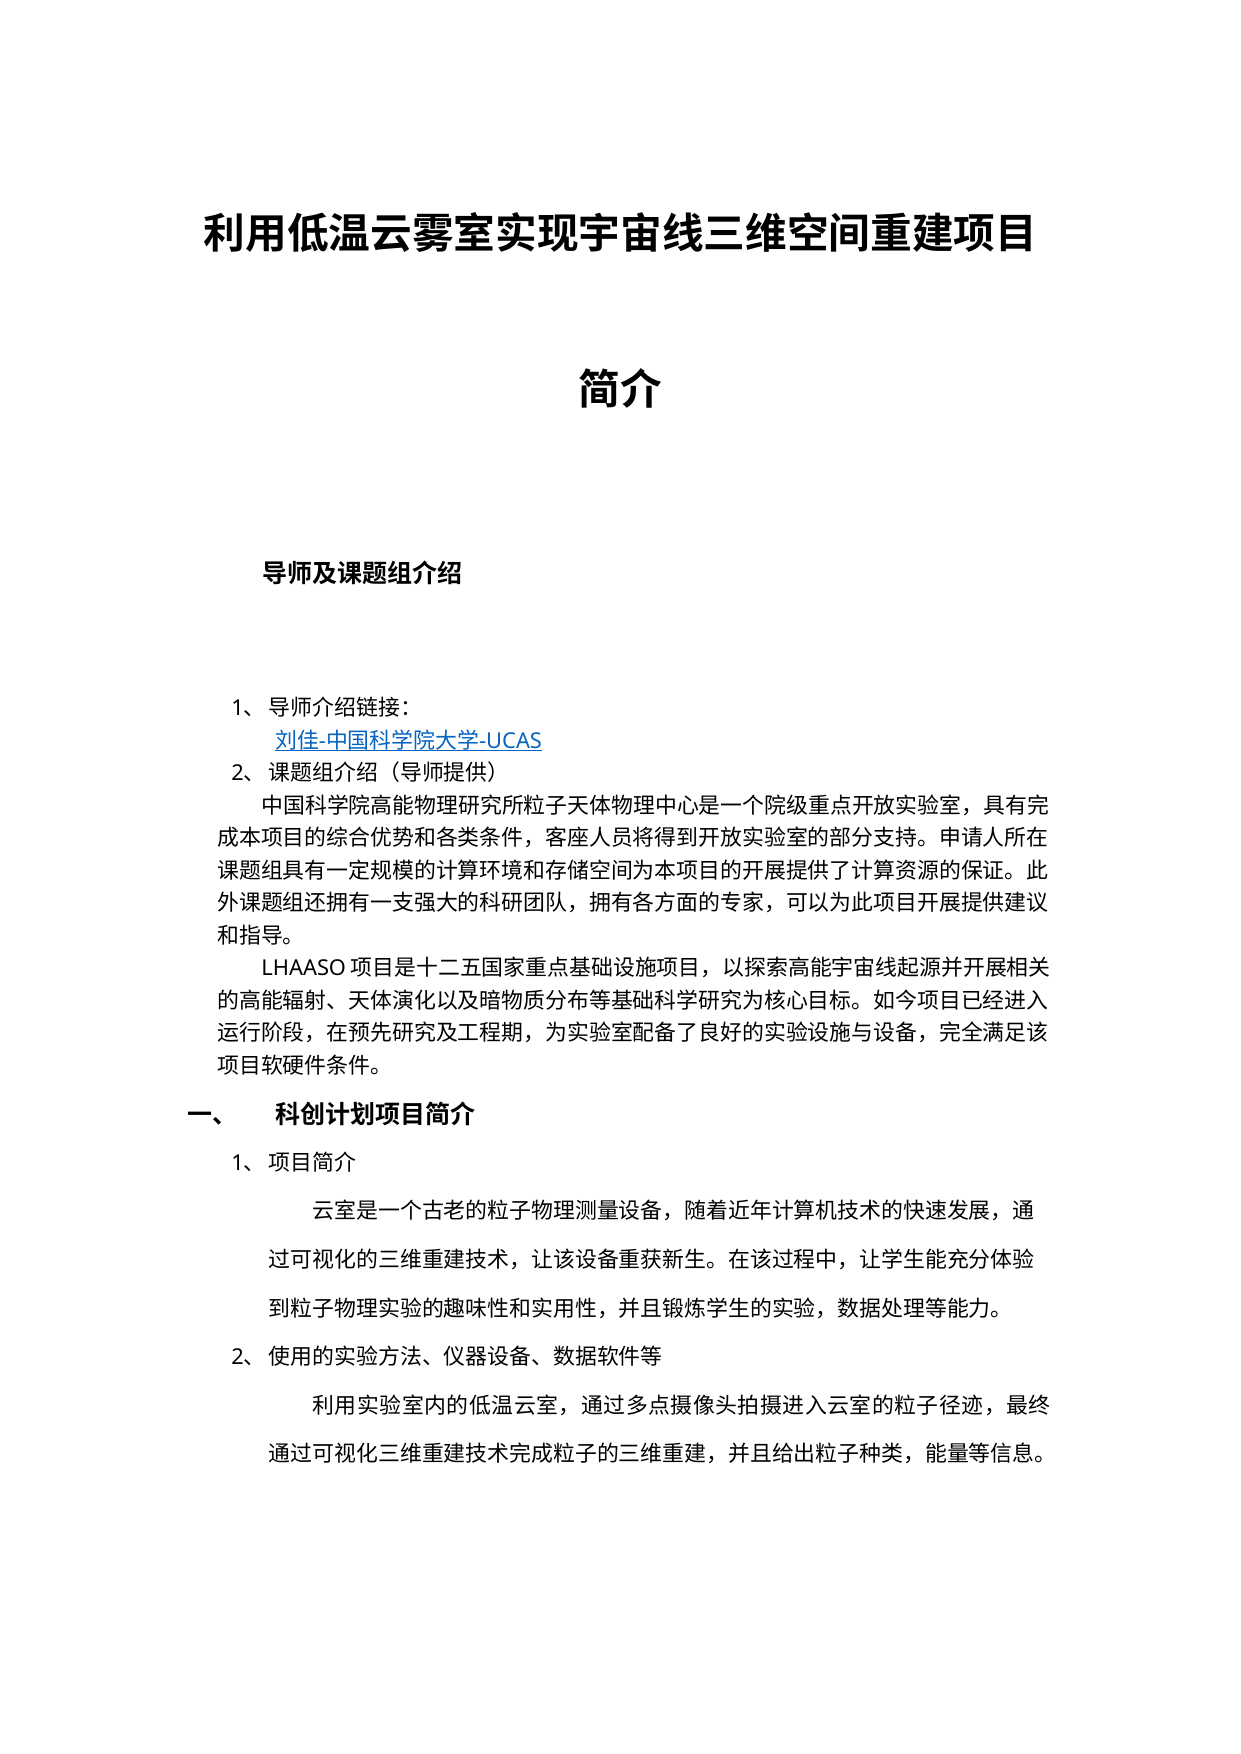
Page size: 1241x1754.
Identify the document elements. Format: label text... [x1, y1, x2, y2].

list 科创计划项目简介 [187, 1080, 1053, 1145]
list 利用实验室内的低温云室，通过多点摄像头拍摄进入云室的粒子径迹，最终通过可视化三维重建技术完成粒子的三维重建，并且给出粒子种类，能量等信息。 [269, 1387, 1053, 1468]
text 刘佳-中国科学院大学-UCAS [231, 722, 1053, 755]
list 中国科学院高能物理研究所粒子天体物理中心是一个院级重点开放实验室，具有完成本项目的综合优势和各类条件，客座人员将得到开放实验室的部分支持。申请人所在课题组具有一定规模的计算环境和存储空间为本项目的开展提供了计算资源的保证。此外课题组还拥有一支强大的科研团队，拥有各方面的专家，可以为此项目开展提供建议和指导。 [217, 787, 1053, 950]
list 项目简介 [231, 1145, 1053, 1177]
subtitle 利用低温云雾室实现宇宙线三维空间重建项目简介 [187, 197, 1053, 419]
list LHAASO项目是十二五国家重点基础设施项目，以探索高能宇宙线起源并开展相关的高能辐射、天体演化以及暗物质分布等基础科学研究为核心目标。如今项目已经进入运行阶段，在预先研究及工程期，为实验室配备了良好的实验设施与设备，完全满足该项目软硬件条件。 [217, 950, 1053, 1080]
list 课题组介绍（导师提供） [231, 755, 1053, 787]
list 云室是一个古老的粒子物理测量设备，随着近年计算机技术的快速发展，通过可视化的三维重建技术，让该设备重获新生。在该过程中，让学生能充分体验到粒子物理实验的趣味性和实用性，并且锻炼学生的实验，数据处理等能力。 [269, 1193, 1053, 1323]
list 使用的实验方法、仪器设备、数据软件等 [231, 1339, 1053, 1371]
list 导师介绍链接： [231, 690, 1053, 722]
subtitle 导师及课题组介绍 [187, 539, 1053, 604]
